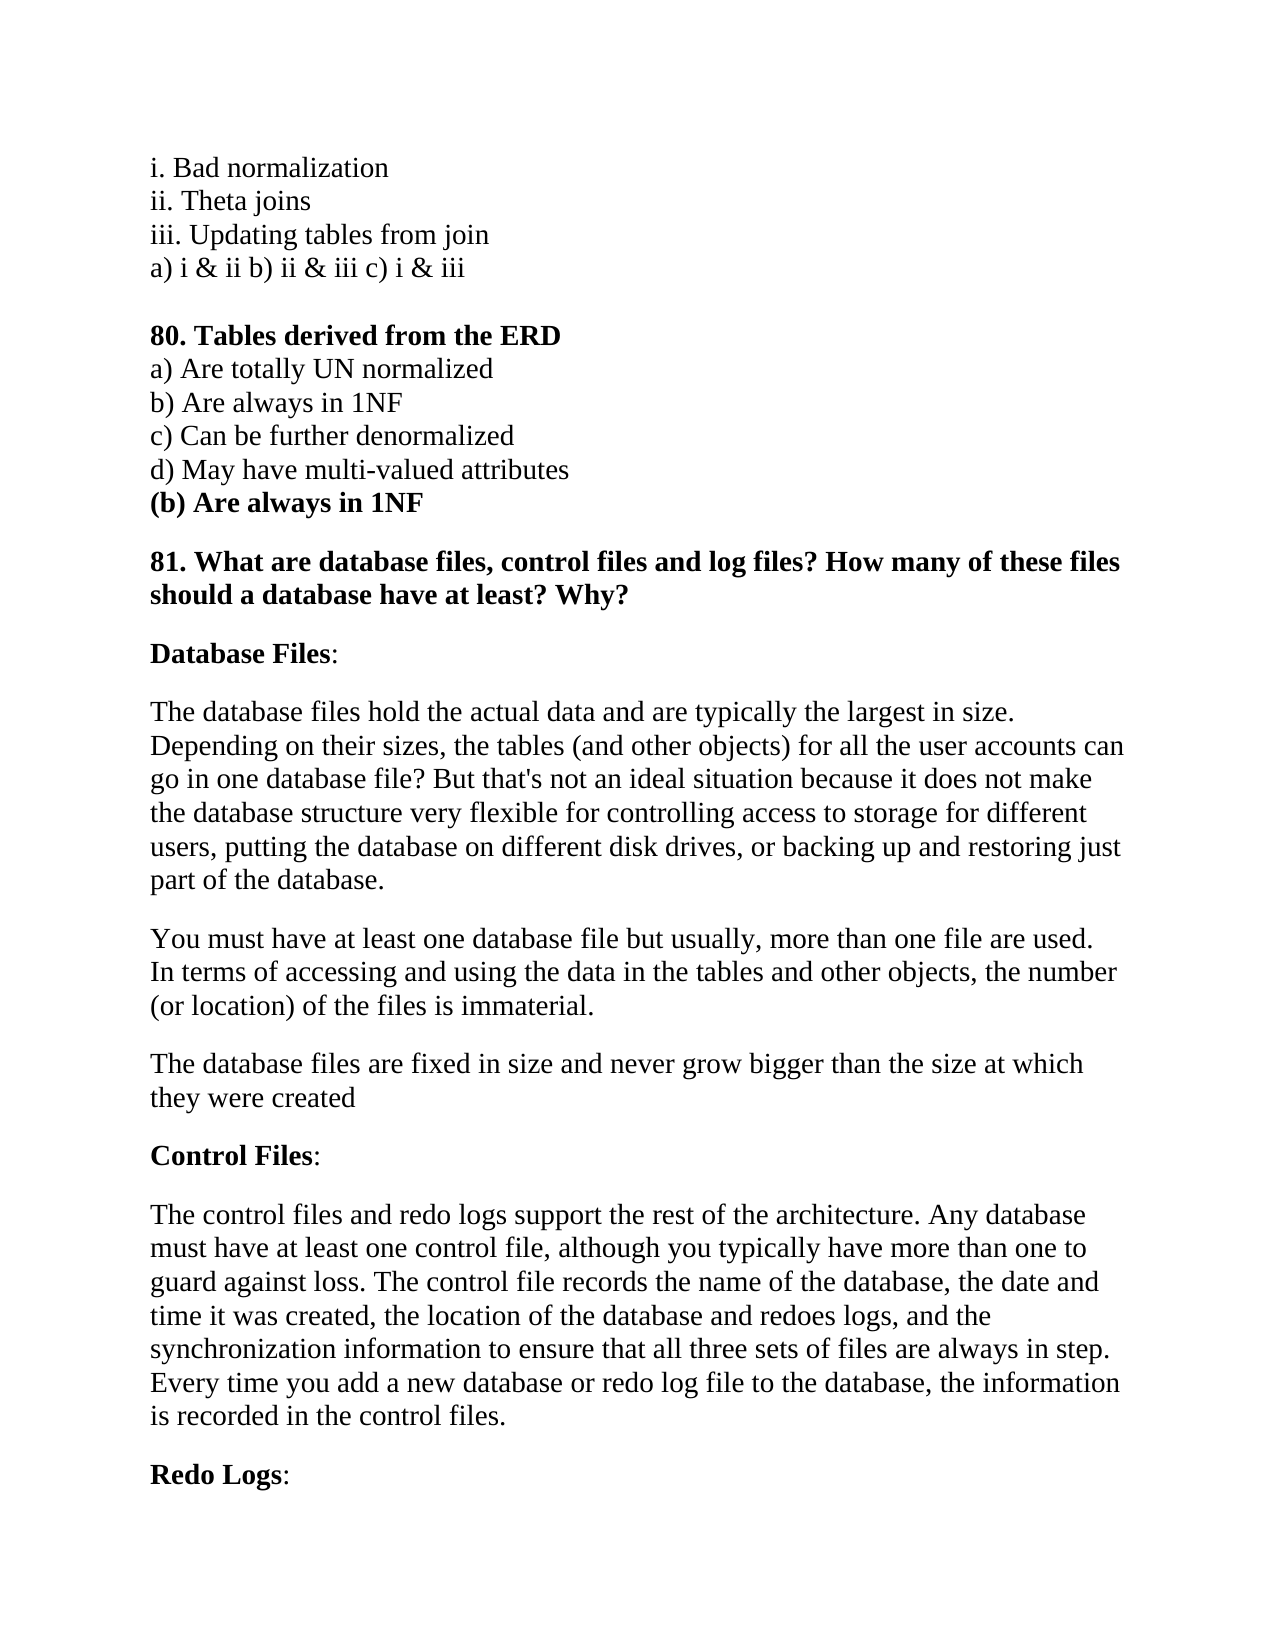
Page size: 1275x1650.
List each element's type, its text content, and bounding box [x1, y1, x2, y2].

text You must have at least one database file but usually, more than one file are used. In terms of accessing and using the data in the tables and other objects, the number (or location) of the files is immaterial. [150, 921, 1125, 1021]
text Control Files: [150, 1138, 1125, 1172]
text Redo Logs: [150, 1457, 1125, 1490]
text d) May have multi-valued attributes [150, 452, 1125, 485]
text 80. Tables derived from the ERD [150, 318, 1125, 351]
text Database Files: [150, 636, 1125, 669]
text i. Bad normalization [150, 150, 1125, 183]
text c) Can be further denormalized [150, 418, 1125, 452]
text 81. What are database files, control files and log files? How many of these files should a database have at least? Why? [150, 544, 1125, 611]
text a) Are totally UN normalized [150, 351, 1125, 385]
text b) Are always in 1NF [150, 385, 1125, 418]
text iii. Updating tables from join [150, 217, 1125, 251]
text a) i & ii b) ii & iii c) i & iii [150, 251, 1125, 284]
text ii. Theta joins [150, 183, 1125, 217]
text (b) Are always in 1NF [150, 485, 1125, 519]
text The control files and redo logs support the rest of the architecture. Any database must have at least one control file, although you typically have more than one to guard against loss. The control file records the name of the database, the date and time it was created, the location of the database and redoes logs, and the synchronization information to ensure that all three sets of files are always in step. Every time you add a new database or redo log file to the database, the information is recorded in the control files. [150, 1197, 1125, 1432]
text The database files hold the actual data and are typically the largest in size. Depending on their sizes, the tables (and other objects) for all the user accounts can go in one database file? But that's not an ideal situation because it does not make the database structure very flexible for controlling access to storage for different users, putting the database on different disk drives, or backing up and restoring just part of the database. [150, 694, 1125, 896]
text The database files are fixed in size and never grow bigger than the size at which they were created [150, 1046, 1125, 1113]
